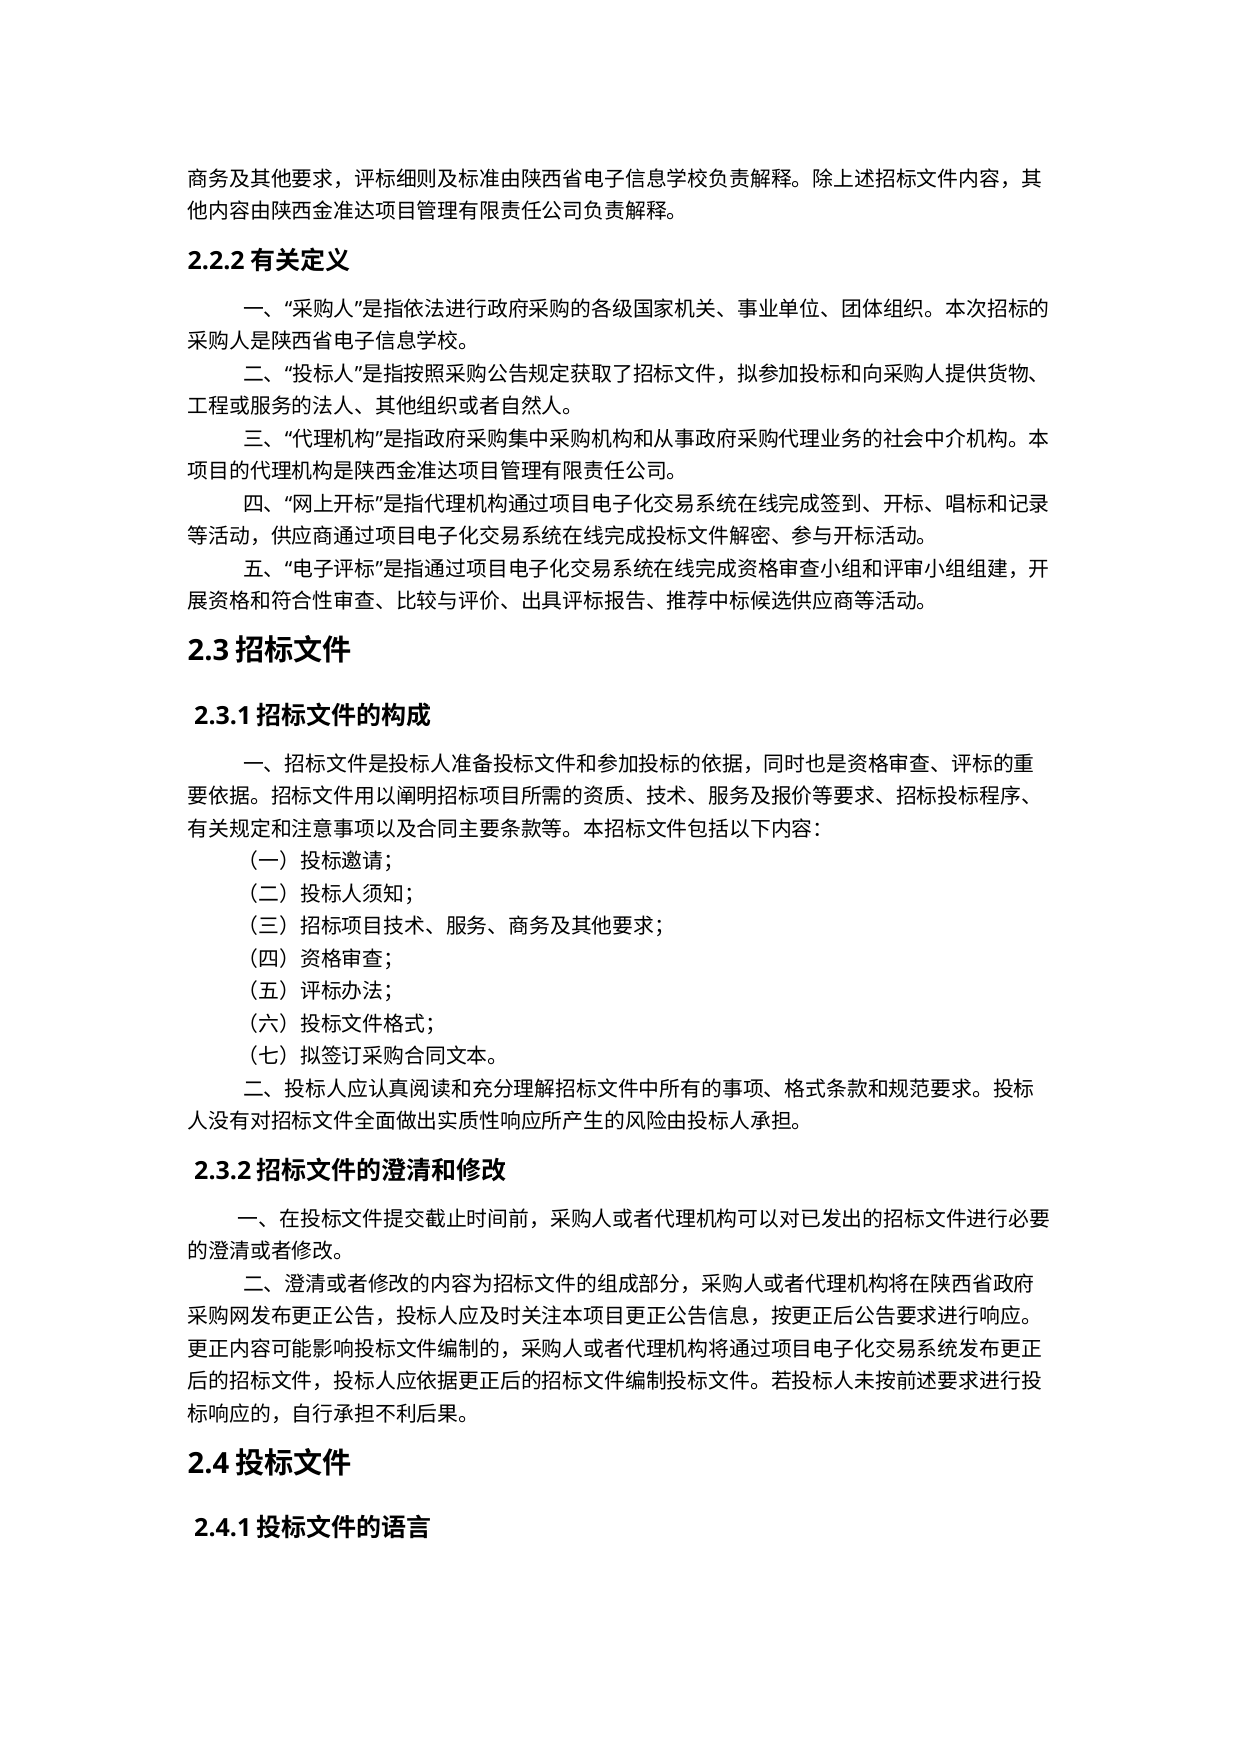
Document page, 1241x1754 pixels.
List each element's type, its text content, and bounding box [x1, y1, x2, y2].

text 五、“电子评标”是指通过项目电子化交易系统在线完成资格审查小组和评审小组组建，开展资格和符合性审查、比较与评价、出具评标报告、推荐中标候选供应商等活动。 [187, 552, 1053, 617]
text （五）评标办法； [187, 974, 1053, 1007]
text 2.3招标文件 [187, 617, 1053, 682]
text 三、“代理机构”是指政府采购集中采购机构和从事政府采购代理业务的社会中介机构。本项目的代理机构是陕西金准达项目管理有限责任公司。 [187, 422, 1053, 487]
text （一）投标邀请； [187, 844, 1053, 877]
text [187, 162, 1053, 227]
text 二、澄清或者修改的内容为招标文件的组成部分，采购人或者代理机构将在陕西省政府采购网发布更正公告，投标人应及时关注本项目更正公告信息，按更正后公告要求进行响应。更正内容可能影响投标文件编制的，采购人或者代理机构将通过项目电子化交易系统发布更正后的招标文件，投标人应依据更正后的招标文件编制投标文件。若投标人未按前述要求进行投标响应的，自行承担不利后果。 [187, 1267, 1053, 1429]
text 2.3.2招标文件的澄清和修改 [187, 1137, 1053, 1202]
text 2.3.1招标文件的构成 [187, 682, 1053, 747]
text （四）资格审查； [187, 942, 1053, 974]
text （二）投标人须知； [187, 877, 1053, 909]
text （七）拟签订采购合同文本。 [187, 1039, 1053, 1072]
text 一、“采购人”是指依法进行政府采购的各级国家机关、事业单位、团体组织。本次招标的采购人是陕西省电子信息学校。 [187, 292, 1053, 357]
text （三）招标项目技术、服务、商务及其他要求； [187, 909, 1053, 942]
text 二、投标人应认真阅读和充分理解招标文件中所有的事项、格式条款和规范要求。投标人没有对招标文件全面做出实质性响应所产生的风险由投标人承担。 [187, 1072, 1053, 1137]
text （六）投标文件格式； [187, 1007, 1053, 1039]
text 四、“网上开标”是指代理机构通过项目电子化交易系统在线完成签到、开标、唱标和记录等活动，供应商通过项目电子化交易系统在线完成投标文件解密、参与开标活动。 [187, 487, 1053, 552]
text 2.4.1投标文件的语言 [187, 1494, 1053, 1559]
text 一、在投标文件提交截止时间前，采购人或者代理机构可以对已发出的招标文件进行必要的澄清或者修改。 [187, 1202, 1053, 1267]
text 一、招标文件是投标人准备投标文件和参加投标的依据，同时也是资格审查、评标的重要依据。招标文件用以阐明招标项目所需的资质、技术、服务及报价等要求、招标投标程序、有关规定和注意事项以及合同主要条款等。本招标文件包括以下内容： [187, 747, 1053, 844]
text 2.2.2有关定义 [187, 227, 1053, 292]
text 二、“投标人”是指按照采购公告规定获取了招标文件，拟参加投标和向采购人提供货物、工程或服务的法人、其他组织或者自然人。 [187, 357, 1053, 422]
text 2.4投标文件 [187, 1429, 1053, 1494]
